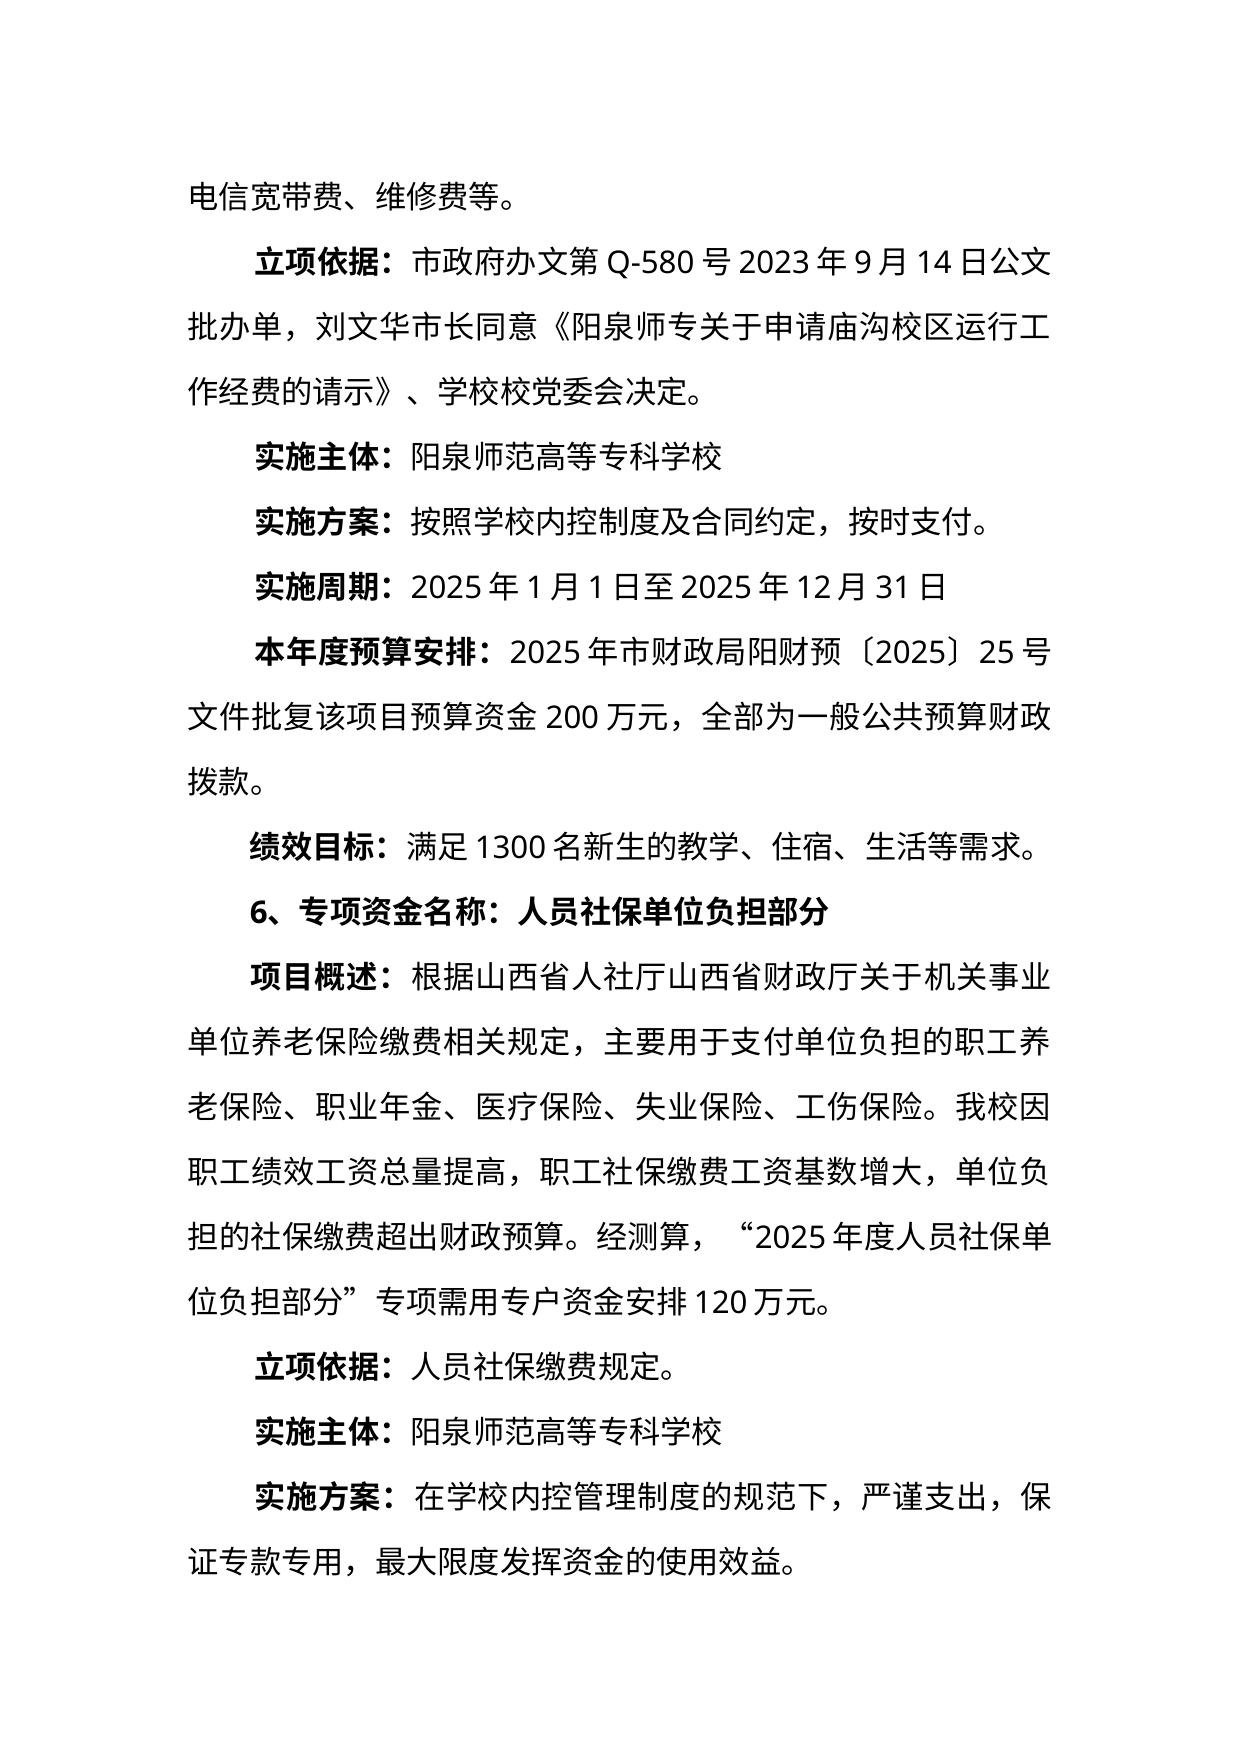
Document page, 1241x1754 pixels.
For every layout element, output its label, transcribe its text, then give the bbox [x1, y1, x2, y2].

text 实施周期：2025年1月1日至2025年12月31日 [187, 552, 1053, 617]
text 6、专项资金名称：人员社保单位负担部分 [187, 877, 1053, 942]
text 立项依据：人员社保缴费规定。 [187, 1332, 1053, 1397]
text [187, 162, 1053, 227]
text 立项依据：市政府办文第Q-580号2023年9月14日公文批办单，刘文华市长同意《阳泉师专关于申请庙沟校区运行工作经费的请示》、学校校党委会决定。 [187, 227, 1053, 422]
text 实施方案：在学校内控管理制度的规范下，严谨支出，保证专款专用，最大限度发挥资金的使用效益。 [187, 1462, 1053, 1592]
text 项目概述：根据山西省人社厅山西省财政厅关于机关事业单位养老保险缴费相关规定，主要用于支付单位负担的职工养老保险、职业年金、医疗保险、失业保险、工伤保险。我校因职工绩效工资总量提高，职工社保缴费工资基数增大，单位负担的社保缴费超出财政预算。经测算，“2025年度人员社保单位负担部分”专项需用专户资金安排120万元。 [187, 942, 1053, 1332]
text 实施主体：阳泉师范高等专科学校 [187, 1397, 1053, 1462]
text 绩效目标：满足1300名新生的教学、住宿、生活等需求。 [187, 812, 1053, 877]
text 实施方案：按照学校内控制度及合同约定，按时支付。 [187, 487, 1053, 552]
text 本年度预算安排：2025年市财政局阳财预〔2025〕25号文件批复该项目预算资金200万元，全部为一般公共预算财政拨款。 [187, 617, 1053, 812]
text 实施主体：阳泉师范高等专科学校 [187, 422, 1053, 487]
